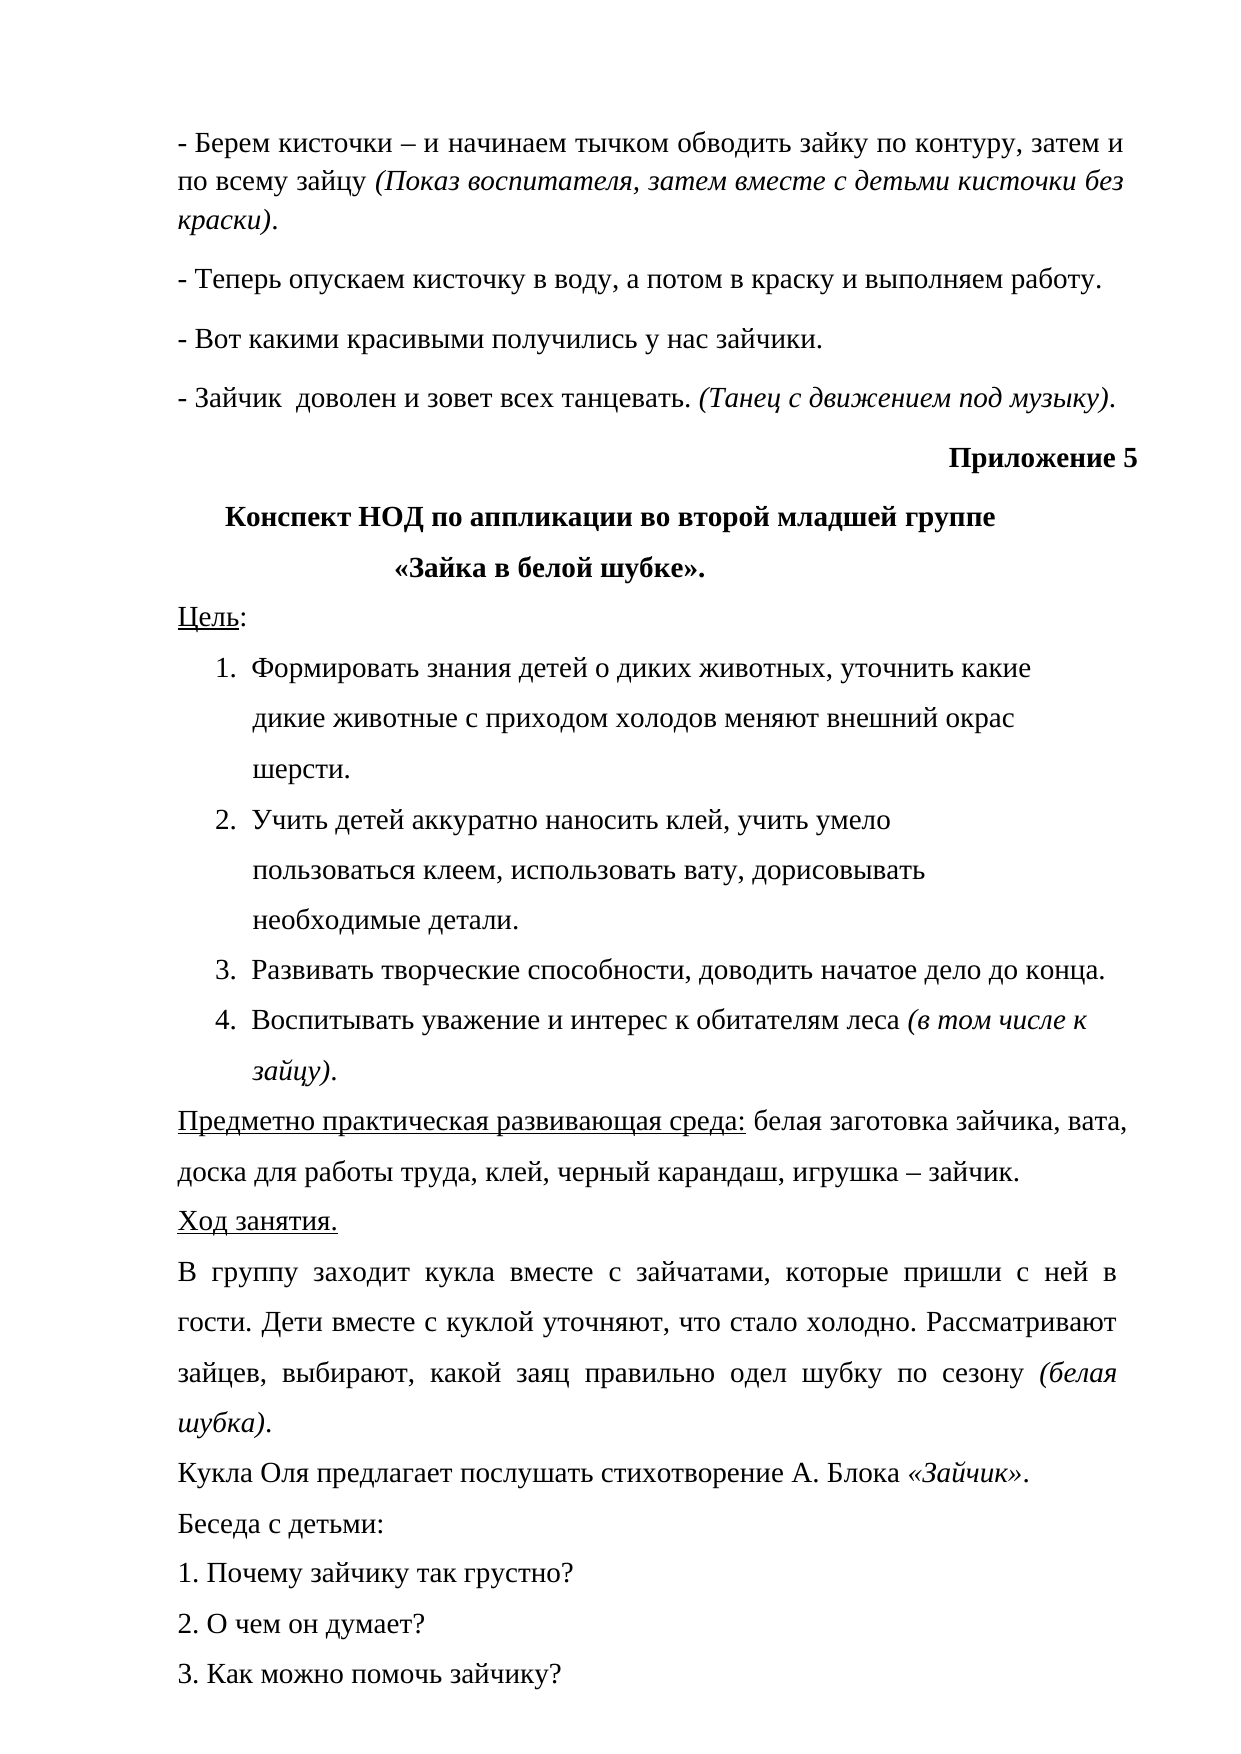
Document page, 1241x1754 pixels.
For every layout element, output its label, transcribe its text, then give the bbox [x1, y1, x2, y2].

text Кукла Оля предлагает послушать стихотворение А. Блока «Зайчик». Беседа с детьми: [177, 1455, 1031, 1539]
list Учить детей аккуратно наносить клей, учить умело пользоваться клеем, использовать вату, дорисовывать необходимые детали. [215, 802, 1062, 936]
list Зайчик доволен и зовет всех танцевать. (Танец с движением под музыку). [177, 380, 1163, 414]
text В группу заходит кукла вместе с зайчатами, которые пришли с ней в гости. Дети вместе с куклой уточняют, что стало холодно. Рассматривают зайцев, выбирают, какой заяц правильно одел шубку по сезону (белая шубка). [177, 1254, 1118, 1438]
list Как можно помочь зайчику? [177, 1656, 1163, 1690]
list Воспитывать уважение и интерес к обитателям леса (в том числе к зайцу). [215, 1002, 1087, 1086]
text Цель: [177, 600, 1163, 633]
list О чем он думает? [177, 1606, 1163, 1640]
list Развивать творческие способности, доводить начатое дело до конца. [215, 953, 1163, 986]
list Почему зайчику так грустно? [177, 1557, 1163, 1589]
list Берем кисточки – и начинаем тычком обводить зайку по контуру, затем и по всему зайцу (Показ воспитателя, затем вместе с детьми кисточки без краски). [177, 125, 1124, 236]
subtitle Конспект НОД по аппликации во второй младшей группе «Зайка в белой шубке». [225, 499, 1091, 583]
list Вот какими красивыми получились у нас зайчики. [177, 321, 1163, 354]
list Формировать знания детей о диких животных, уточнить какие дикие животные с приходом холодов меняют внешний окрас шерсти. [215, 650, 1111, 785]
text Приложение 5 [92, 440, 1138, 474]
text Ход занятия. [177, 1204, 1163, 1238]
list Теперь опускаем кисточку в воду, а потом в краску и выполняем работу. [177, 261, 1163, 295]
text Предметно практическая развивающая среда: белая заготовка зайчика, вата, доска для работы труда, клей, черный карандаш, игрушка – зайчик. [177, 1103, 1129, 1187]
